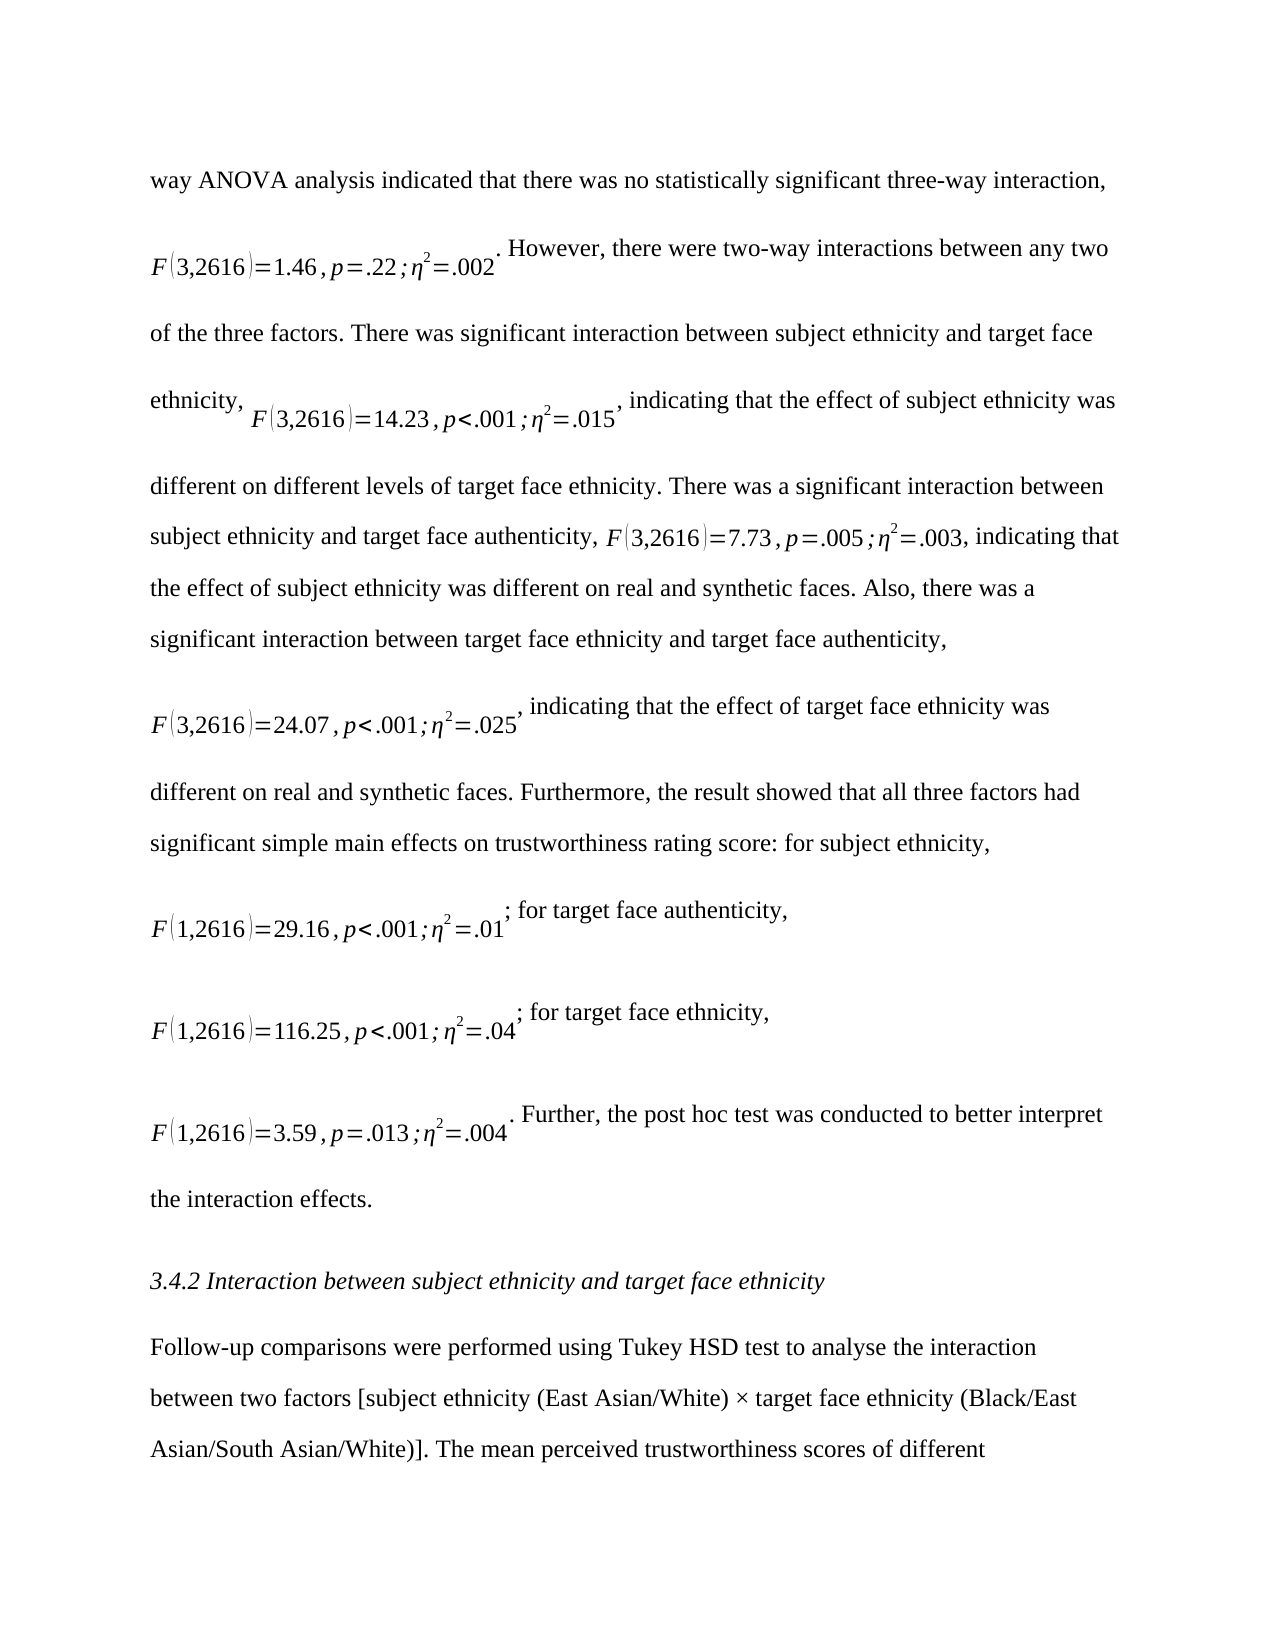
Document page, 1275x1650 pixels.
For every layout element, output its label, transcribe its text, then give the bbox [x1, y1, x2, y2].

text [150, 163, 1125, 1216]
text 3.4.2 Interaction between subject ethnicity and target face ethnicity [150, 1264, 1125, 1298]
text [150, 1329, 1125, 1465]
